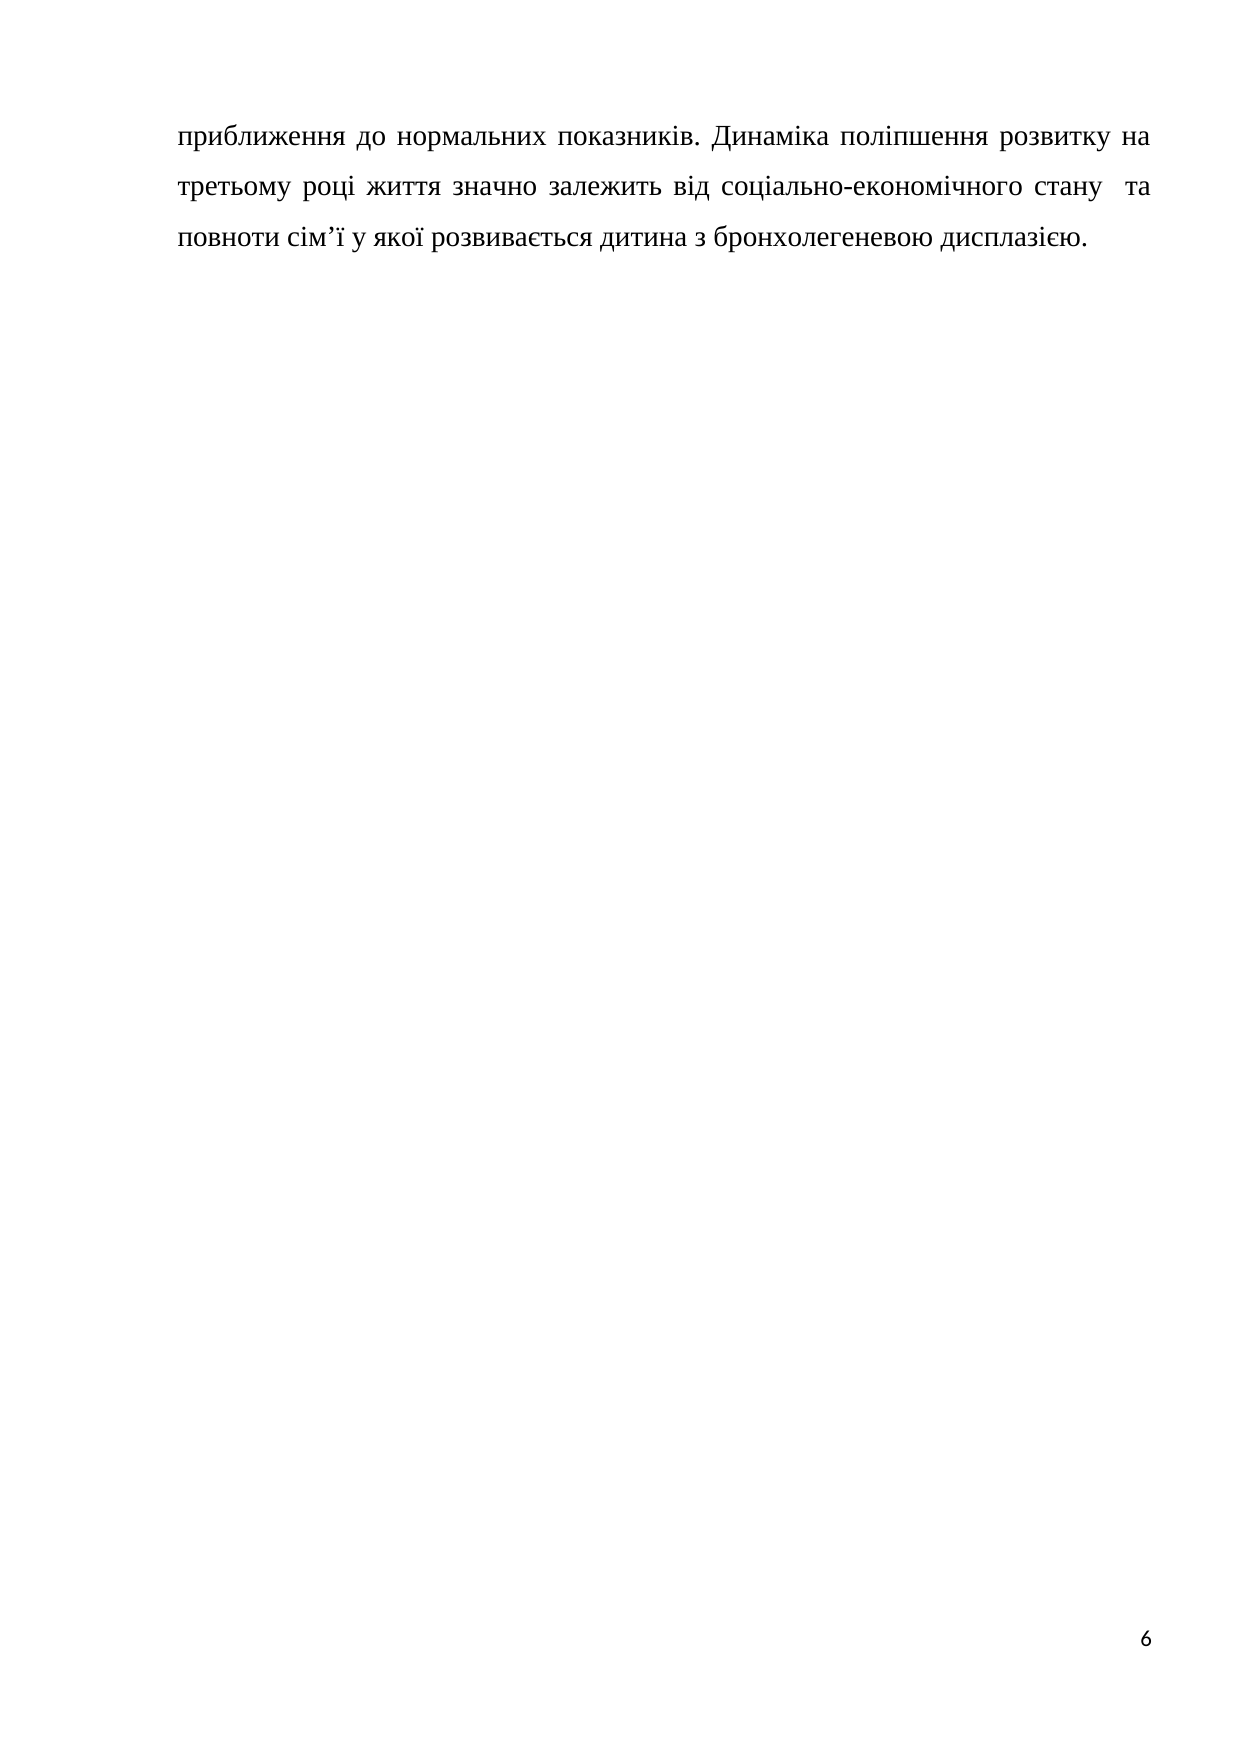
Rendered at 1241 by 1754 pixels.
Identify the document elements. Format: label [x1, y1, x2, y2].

list [177, 118, 1152, 252]
